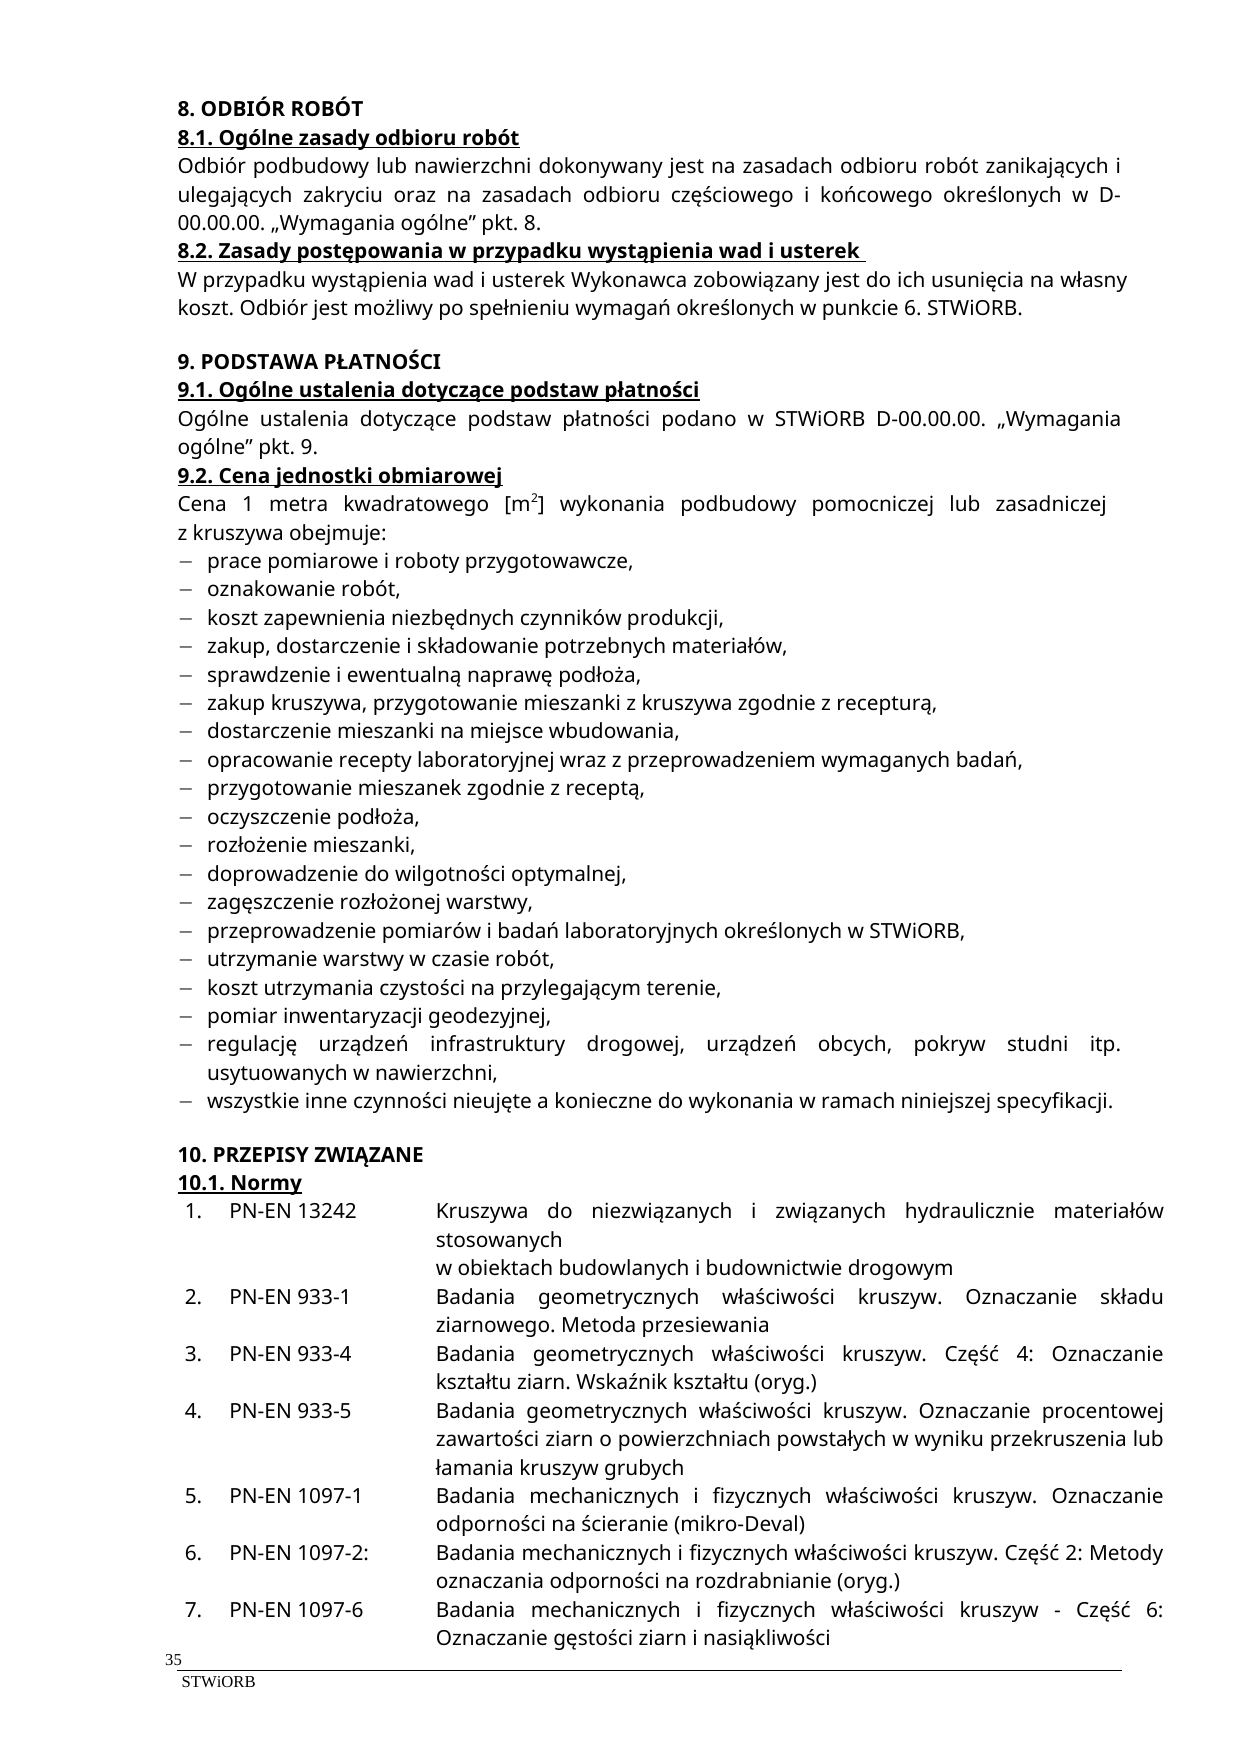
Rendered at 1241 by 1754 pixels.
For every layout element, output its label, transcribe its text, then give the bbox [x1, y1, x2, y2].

table_cell 6. [177, 1538, 222, 1595]
table_cell Badania geometrycznych właściwości kruszyw. Oznaczanie składu ziarnowego. Metoda przesiewania [428, 1282, 1172, 1339]
table_cell Badania mechanicznych i fizycznych właściwości kruszyw. Część 2: Metody oznaczania odporności na rozdrabnianie (oryg.) [428, 1538, 1172, 1595]
table_cell PN-EN 1097-1 [222, 1481, 428, 1538]
table_cell 3. [177, 1339, 222, 1396]
list przeprowadzenie pomiarów i badań laboratoryjnych określonych w STWiORB, [177, 916, 1122, 944]
list zakup, dostarczenie i składowanie potrzebnych materiałów, [177, 631, 1122, 660]
table_cell 5. [177, 1481, 222, 1538]
table_cell Badania mechanicznych i fizycznych właściwości kruszyw. Oznaczanie odporności na ścieranie (mikro-Deval) [428, 1481, 1172, 1538]
list prace pomiarowe i roboty przygotowawcze, [177, 546, 1122, 574]
list opracowanie recepty laboratoryjnej wraz z przeprowadzeniem wymaganych badań, [177, 745, 1122, 773]
table_cell Badania mechanicznych i fizycznych właściwości kruszyw - Część 6: Oznaczanie gęstości ziarn i nasiąkliwości [428, 1595, 1172, 1652]
list regulację urządzeń infrastruktury drogowej, urządzeń obcych, pokryw studni itp. usytuowanych w nawierzchni, [177, 1029, 1122, 1086]
text 8. ODBIÓR ROBÓT [177, 94, 1122, 123]
list koszt zapewnienia niezbędnych czynników produkcji, [177, 603, 1122, 631]
list zagęszczenie rozłożonej warstwy, [177, 887, 1122, 916]
list oczyszczenie podłoża, [177, 802, 1122, 830]
list utrzymanie warstwy w czasie robót, [177, 944, 1122, 973]
text 9.1. Ogólne ustalenia dotyczące podstaw płatności [177, 375, 1122, 404]
table_cell Badania geometrycznych właściwości kruszyw. Oznaczanie procentowej zawartości ziarn o powierzchniach powstałych w wyniku przekruszenia lub łamania kruszyw grubych [428, 1396, 1172, 1481]
list pomiar inwentaryzacji geodezyjnej, [177, 1001, 1122, 1029]
table_cell PN-EN 933-5 [222, 1396, 428, 1481]
text W przypadku wystąpienia wad i usterek Wykonawca zobowiązany jest do ich usunięcia na własny koszt. Odbiór jest możliwy po spełnieniu wymagań określonych w punkcie 6. STWiORB. [177, 265, 1128, 322]
table_header PN-EN 13242 [222, 1197, 428, 1282]
table_header 1. [177, 1197, 222, 1282]
text 8.2. Zasady postępowania w przypadku wystąpienia wad i usterek [177, 237, 1122, 265]
table_cell PN-EN 1097-6 [222, 1595, 428, 1652]
table_cell 2. [177, 1282, 222, 1339]
table_cell PN-EN 933-1 [222, 1282, 428, 1339]
list sprawdzenie i ewentualną naprawę podłoża, [177, 660, 1122, 688]
list wszystkie inne czynności nieujęte a konieczne do wykonania w ramach niniejszej specyfikacji. [177, 1086, 1122, 1115]
list doprowadzenie do wilgotności optymalnej, [177, 859, 1122, 887]
text 10.1. Normy [177, 1168, 1122, 1197]
table_cell PN-EN 933-4 [222, 1339, 428, 1396]
list rozłożenie mieszanki, [177, 830, 1122, 859]
table_cell 4. [177, 1396, 222, 1481]
text Ogólne ustalenia dotyczące podstaw płatności podano w STWiORB D-00.00.00. „Wymagania ogólne” pkt. 9. [177, 404, 1122, 461]
text 9. PODSTAWA PŁATNOŚCI [177, 347, 1122, 375]
table_cell 7. [177, 1595, 222, 1652]
list koszt utrzymania czystości na przylegającym terenie, [177, 973, 1122, 1001]
list przygotowanie mieszanek zgodnie z receptą, [177, 773, 1122, 802]
table_cell Badania geometrycznych właściwości kruszyw. Część 4: Oznaczanie kształtu ziarn. Wskaźnik kształtu (oryg.) [428, 1339, 1172, 1396]
text 10. PRZEPISY ZWIĄZANE [177, 1140, 1122, 1168]
text 8.1. Ogólne zasady odbioru robót [177, 123, 1122, 151]
list zakup kruszywa, przygotowanie mieszanki z kruszywa zgodnie z recepturą, [177, 688, 1122, 717]
text 9.2. Cena jednostki obmiarowej [177, 461, 1122, 489]
list oznakowanie robót, [177, 574, 1122, 603]
table_header Kruszywa do niezwiązanych i związanych hydraulicznie materiałów stosowanych w obiektach budowlanych i budownictwie drogowym [428, 1197, 1172, 1282]
text Odbiór podbudowy lub nawierzchni dokonywany jest na zasadach odbioru robót zanikających i ulegających zakryciu oraz na zasadach odbioru częściowego i końcowego określonych w D-00.00.00. „Wymagania ogólne” pkt. 8. [177, 151, 1122, 237]
text Cena 1 metra kwadratowego [m2] wykonania podbudowy pomocniczej lub zasadniczej z kruszywa obejmuje: [177, 489, 1122, 546]
table_cell PN-EN 1097-2: [222, 1538, 428, 1595]
list dostarczenie mieszanki na miejsce wbudowania, [177, 717, 1122, 745]
